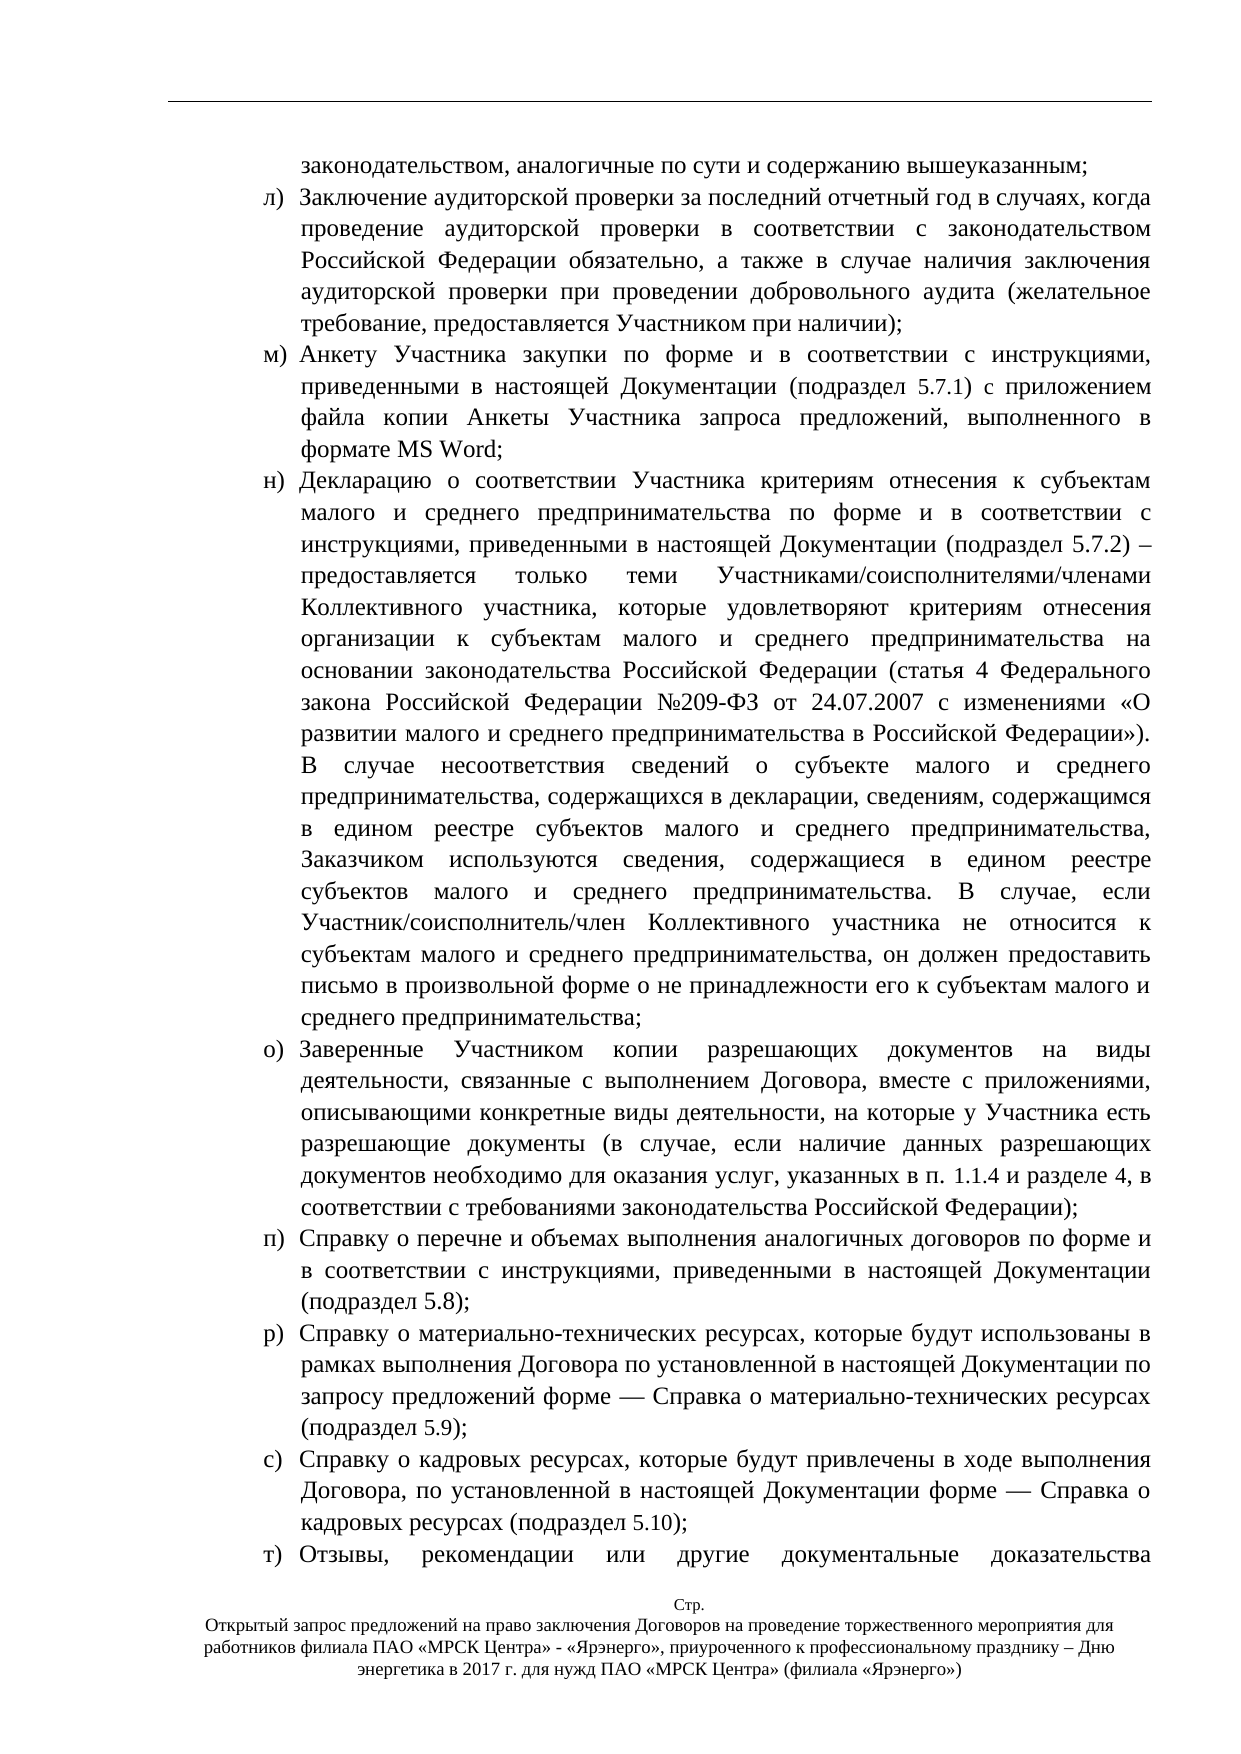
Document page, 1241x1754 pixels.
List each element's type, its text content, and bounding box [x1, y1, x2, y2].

list Справку о материально-технических ресурсах, которые будут использованы в рамках выполнения Договора по установленной в настоящей Документации по запросу предложений форме — Справка о материально-технических ресурсах (подраздел 5.9); [263, 1318, 1152, 1441]
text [301, 150, 1152, 179]
list Справку о перечне и объемах выполнения аналогичных договоров по форме и в соответствии с инструкциями, приведенными в настоящей Документации (подраздел 5.8); [263, 1223, 1152, 1315]
list Декларацию о соответствии Участника критериям отнесения к субъектам малого и среднего предпринимательства по форме и в соответствии с инструкциями, приведенными в настоящей Документации (подраздел 5.7.2) – предоставляется только теми Участниками/соисполнителями/членами Коллективного участника, которые удовлетворяют критериям отнесения организации к субъектам малого и среднего предпринимательства на основании законодательства Российской Федерации (статья 4 Федерального закона Российской Федерации №209-ФЗ от 24.07.2007 с изменениями «О развитии малого и среднего предпринимательства в Российской Федерации»). В случае несоответствия сведений о субъекте малого и среднего предпринимательства, содержащихся в декларации, сведениям, содержащимся в едином реестре субъектов малого и среднего предпринимательства, Заказчиком используются сведения, содержащиеся в едином реестре субъектов малого и среднего предпринимательства. В случае, если Участник/соисполнитель/член Коллективного участника не относится к субъектам малого и среднего предпринимательства, он должен предоставить письмо в произвольной форме о не принадлежности его к субъектам малого и среднего предпринимательства; [263, 466, 1152, 1031]
list Справку о кадровых ресурсах, которые будут привлечены в ходе выполнения Договора, по установленной в настоящей Документации форме — Справка о кадровых ресурсах (подраздел 5.10); [263, 1444, 1152, 1536]
list Заключение аудиторской проверки за последний отчетный год в случаях, когда проведение аудиторской проверки в соответствии с законодательством Российской Федерации обязательно, а также в случае наличия заключения аудиторской проверки при проведении добровольного аудита (желательное требование, предоставляется Участником при наличии); [263, 182, 1152, 337]
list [263, 1539, 1152, 1567]
list Анкету Участника закупки по форме и в соответствии с инструкциями, приведенными в настоящей Документации (подраздел 5.7.1) с приложением файла копии Анкеты Участника запроса предложений, выполненного в формате MS Word; [263, 339, 1152, 463]
list Заверенные Участником копии разрешающих документов на виды деятельности, связанные с выполнением Договора, вместе с приложениями, описывающими конкретные виды деятельности, на которые у Участника есть разрешающие документы (в случае, если наличие данных разрешающих документов необходимо для оказания услуг, указанных в п. 1.1.4 и разделе 4, в соответствии с требованиями законодательства Российской Федерации); [263, 1034, 1152, 1220]
